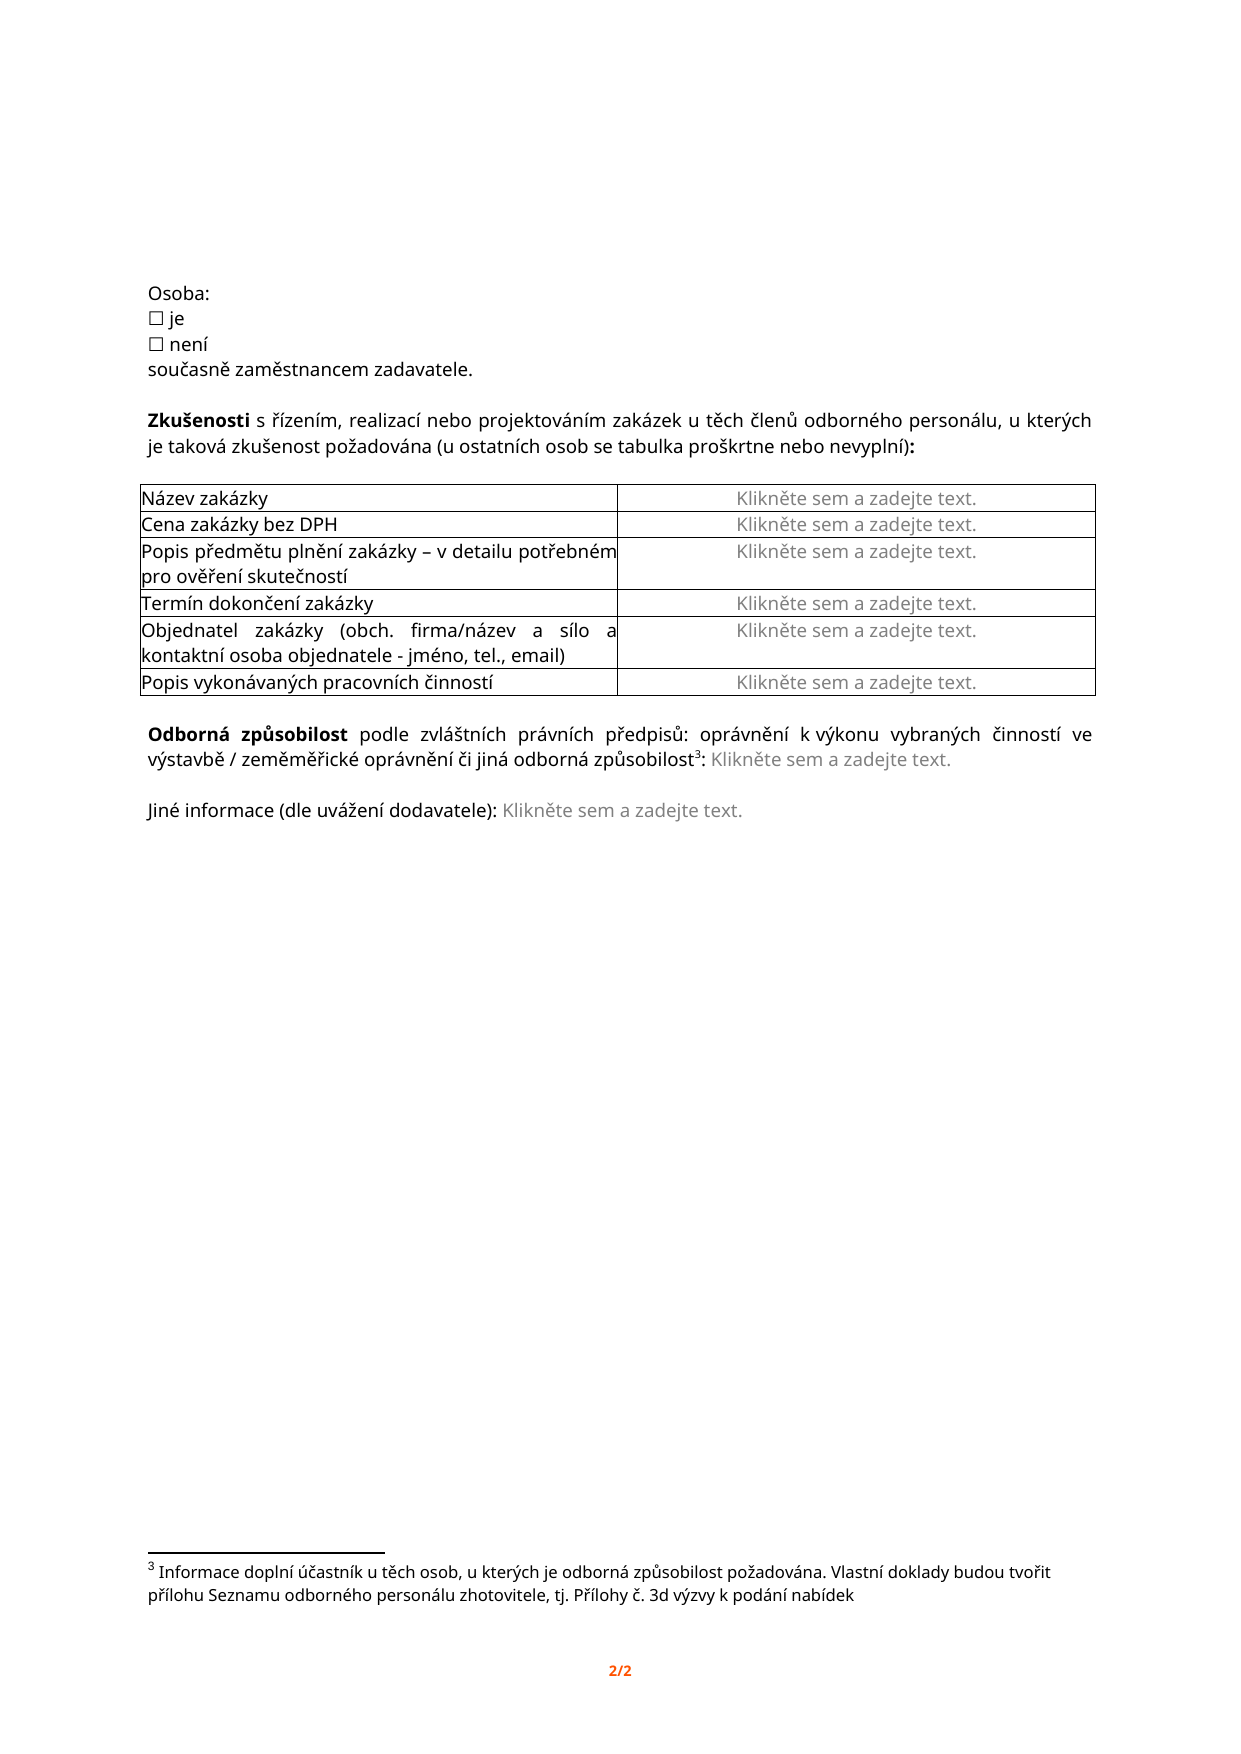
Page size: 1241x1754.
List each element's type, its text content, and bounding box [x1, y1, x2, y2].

table_cell [618, 669, 1095, 694]
table_header [618, 485, 1095, 511]
table_cell [618, 617, 1095, 668]
text Odborná způsobilost podle zvláštních právních předpisů: oprávnění k výkonu vybraných činností ve výstavbě / zeměměřické oprávnění či jiná odborná způsobilost: [148, 721, 1093, 772]
table_header Název zakázky [141, 485, 617, 511]
table_cell Popis předmětu plnění zakázky – v detailu potřebném pro ověření skutečností [141, 538, 617, 589]
table_cell [618, 538, 1095, 589]
text Zkušenosti s řízením, realizací nebo projektováním zakázek u těch členů odborného personálu, u kterých je taková zkušenost požadována (u ostatních osob se tabulka proškrtne nebo nevyplní): [148, 407, 1093, 458]
table_cell Cena zakázky bez DPH [141, 512, 617, 537]
text je [148, 305, 1093, 331]
text Osoba: [148, 280, 1093, 305]
table_cell Termín dokončení zakázky [141, 590, 617, 616]
table_cell [618, 590, 1095, 616]
text není [148, 331, 1093, 356]
text Jiné informace (dle uvážení dodavatele): [148, 798, 1093, 823]
text současně zaměstnancem zadavatele. [148, 356, 1093, 382]
table_cell Objednatel zakázky (obch. firma/název a sílo a kontaktní osoba objednatele - jméno, tel., email) [141, 617, 617, 668]
table_cell [618, 512, 1095, 537]
table_cell Popis vykonávaných pracovních činností [141, 669, 617, 694]
